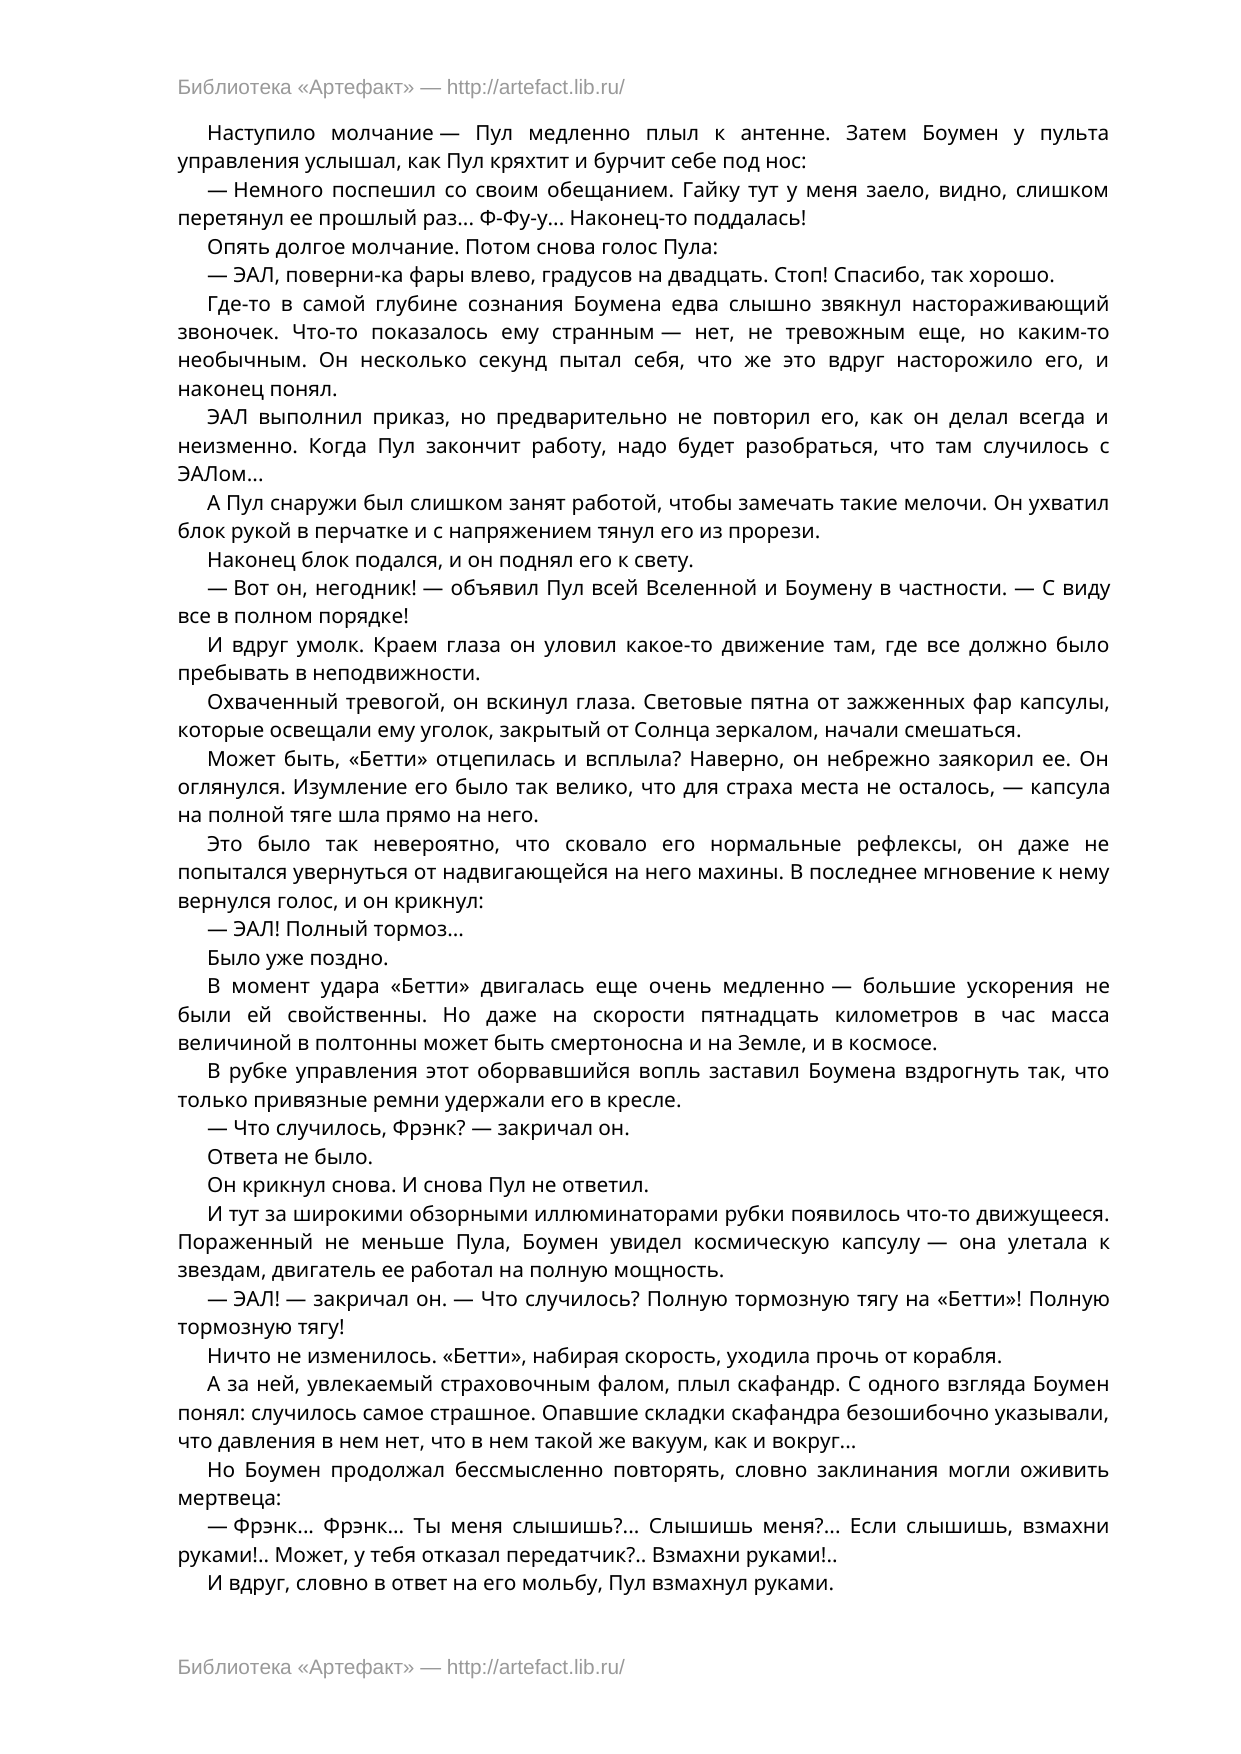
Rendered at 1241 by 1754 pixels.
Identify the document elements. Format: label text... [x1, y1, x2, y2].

text — Что случилось, Фрэнк? — закричал он. [177, 1113, 1110, 1142]
text Он крикнул снова. И снова Пул не ответил. [177, 1170, 1110, 1199]
text Где-то в самой глубине сознания Боумена едва слышно звякнул настораживающий звоночек. Что-то показалось ему странным — нет, не тревожным еще, но каким-то необычным. Он несколько секунд пытал себя, что же это вдруг насторожило его, и наконец понял. [177, 289, 1110, 402]
text — Немного поспешил со своим обещанием. Гайку тут у меня заело, видно, слишком перетянул ее прошлый раз... Ф-Фу-у... Наконец-то поддалась! [177, 175, 1110, 232]
text Но Боумен продолжал бессмысленно повторять, словно заклинания могли оживить мертвеца: [177, 1455, 1110, 1512]
text И вдруг, словно в ответ на его мольбу, Пул взмахнул руками. [177, 1568, 1110, 1597]
text Охваченный тревогой, он вскинул глаза. Световые пятна от зажженных фар капсулы, которые освещали ему уголок, закрытый от Солнца зеркалом, начали смешаться. [177, 687, 1110, 744]
text Опять долгое молчание. Потом снова голос Пула: [177, 232, 1110, 260]
text Это было так невероятно, что сковало его нормальные рефлексы, он даже не попытался увернуться от надвигающейся на него махины. В последнее мгновение к нему вернулся голос, и он крикнул: [177, 829, 1110, 914]
text — Фрэнк... Фрэнк... Ты меня слышишь?... Слышишь меня?... Если слышишь, взмахни руками!.. Может, у тебя отказал передатчик?.. Взмахни руками!.. [177, 1512, 1110, 1568]
text Наконец блок подался, и он поднял его к свету. [177, 545, 1110, 573]
text Ответа не было. [177, 1142, 1110, 1170]
text — ЭАЛ! — закричал он. — Что случилось? Полную тормозную тягу на «Бетти»! Полную тормозную тягу! [177, 1284, 1110, 1341]
text — Вот он, негодник! — объявил Пул всей Вселенной и Боумену в частности. — С виду все в полном порядке! [177, 573, 1110, 630]
text Было уже поздно. [177, 943, 1110, 971]
text И вдруг умолк. Краем глаза он уловил какое-то движение там, где все должно было пребывать в неподвижности. [177, 630, 1110, 687]
text В рубке управления этот оборвавшийся вопль заставил Боумена вздрогнуть так, что только привязные ремни удержали его в кресле. [177, 1057, 1110, 1113]
text ЭАЛ выполнил приказ, но предварительно не повторил его, как он делал всегда и неизменно. Когда Пул закончит работу, надо будет разобраться, что там случилось с ЭАЛом... [177, 402, 1110, 488]
text Может быть, «Бетти» отцепилась и всплыла? Наверно, он небрежно заякорил ее. Он оглянулся. Изумление его было так велико, что для страха места не осталось, — капсула на полной тяге шла прямо на него. [177, 744, 1110, 829]
text Ничто не изменилось. «Бетти», набирая скорость, уходила прочь от корабля. [177, 1341, 1110, 1369]
text В момент удара «Бетти» двигалась еще очень медленно — большие ускорения не были ей свойственны. Но даже на скорости пятнадцать километров в час масса величиной в полтонны может быть смертоносна и на Земле, и в космосе. [177, 971, 1110, 1057]
text А за ней, увлекаемый страховочным фалом, плыл скафандр. С одного взгляда Боумен понял: случилось самое страшное. Опавшие складки скафандра безошибочно указывали, что давления в нем нет, что в нем такой же вакуум, как и вокруг... [177, 1369, 1110, 1455]
text — ЭАЛ, поверни-ка фары влево, градусов на двадцать. Стоп! Спасибо, так хорошо. [177, 260, 1110, 289]
text А Пул снаружи был слишком занят работой, чтобы замечать такие мелочи. Он ухватил блок рукой в перчатке и с напряжением тянул его из прорези. [177, 488, 1110, 545]
text И тут за широкими обзорными иллюминаторами рубки появилось что-то движущееся. Пораженный не меньше Пула, Боумен увидел космическую капсулу — она улетала к звездам, двигатель ее работал на полную мощность. [177, 1199, 1110, 1284]
text Наступило молчание — Пул медленно плыл к антенне. Затем Боумен у пульта управления услышал, как Пул кряхтит и бурчит себе под нос: [177, 118, 1110, 175]
text — ЭАЛ! Полный тормоз... [177, 914, 1110, 943]
